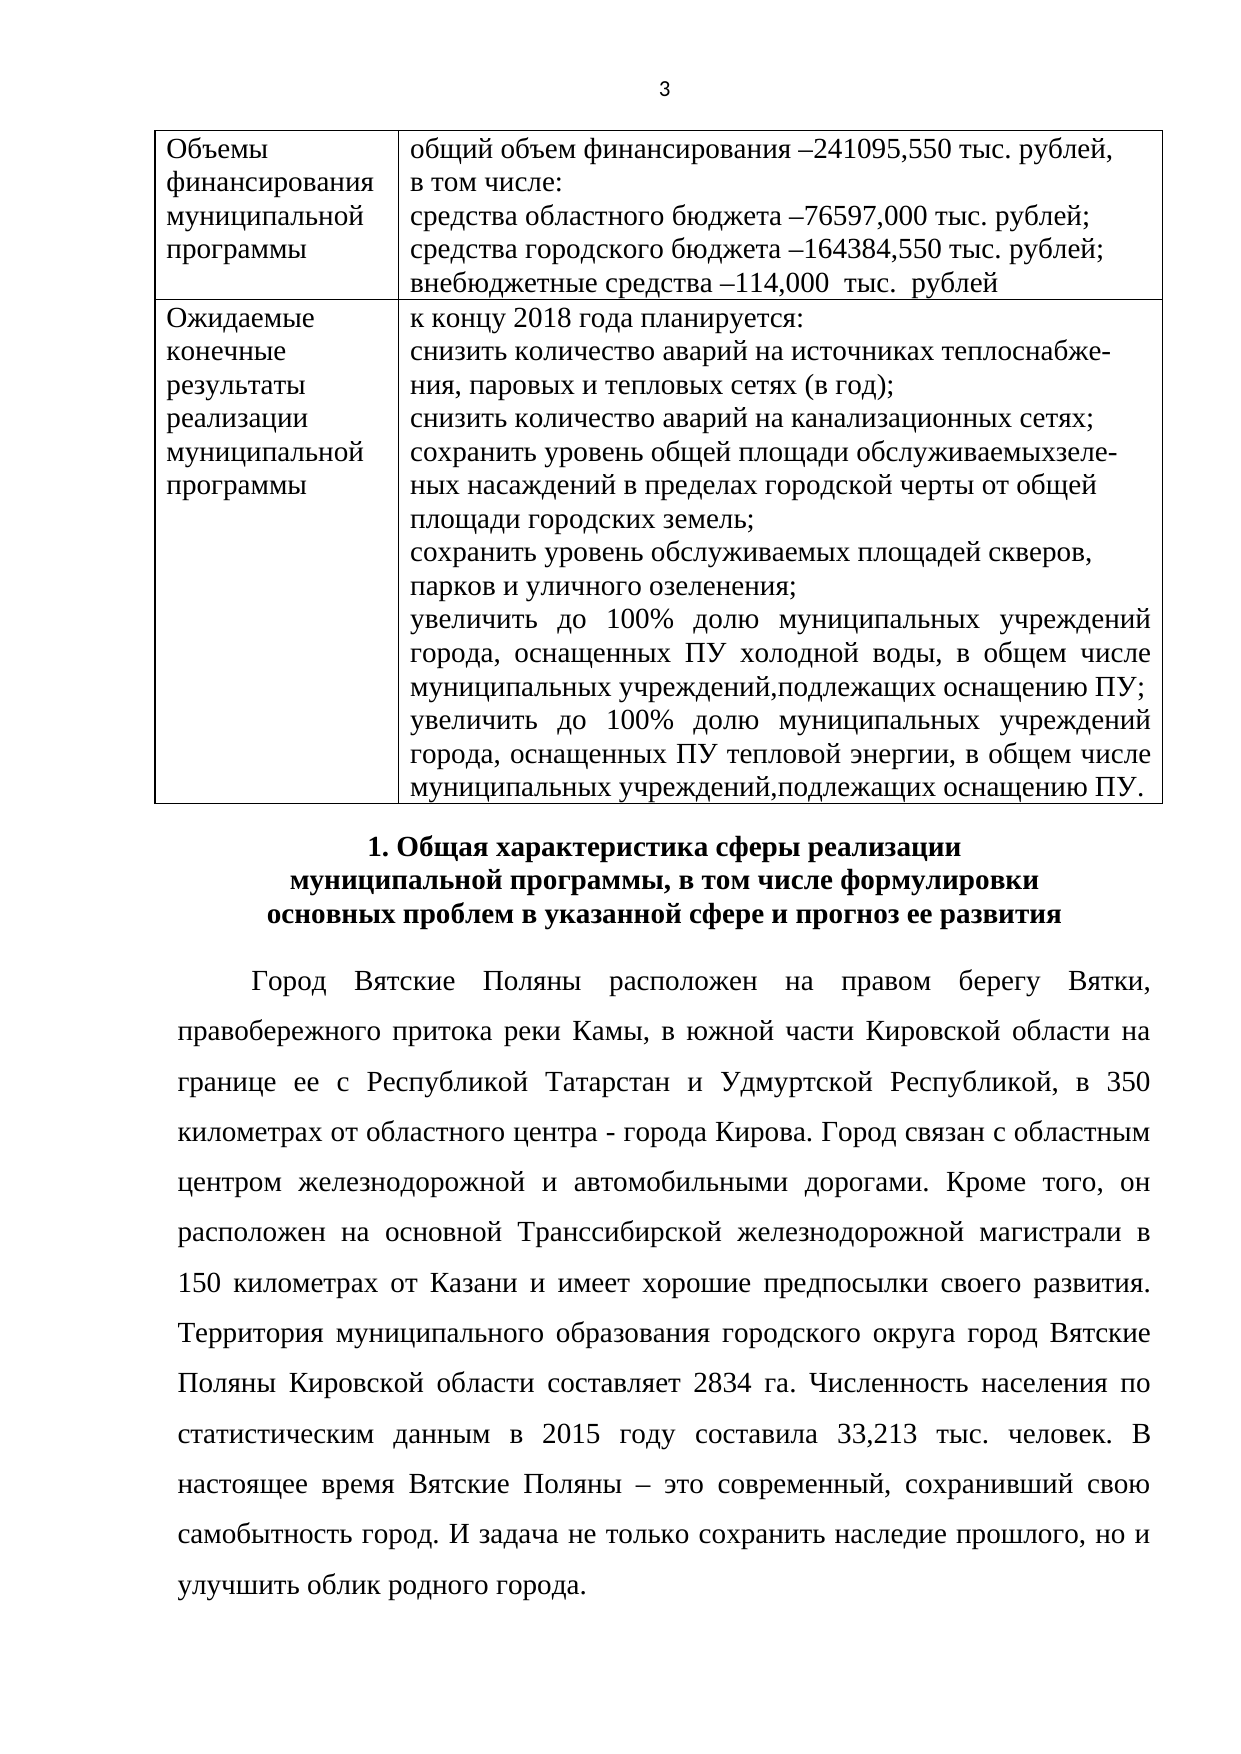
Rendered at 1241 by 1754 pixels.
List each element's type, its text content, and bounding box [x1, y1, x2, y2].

text Город Вятские Поляны расположен на правом берегу Вятки, правобережного притока реки Камы, в южной части Кировской области на границе ее с Республикой Татарстан и Удмуртской Республикой, в 350 километрах от областного центра - города Кирова. Город связан с областным центром железнодорожной и автомобильными дорогами. Кроме того, он расположен на основной Транссибирской железнодорожной магистрали в 150 километрах от Казани и имеет хорошие предпосылки своего развития. Территория муниципального образования городского округа город Вятские Поляны Кировской области составляет 2834 га. Численность населения по статистическим данным в 2015 году составила 33,213 тыс. человек. В настоящее время Вятские Поляны – это современный, сохранивший свою самобытность город. И задача не только сохранить наследие прошлого, но и улучшить облик родного города. [177, 963, 1152, 1600]
text основных проблем в указанной сфере и прогноз ее развития [177, 896, 1152, 929]
text 1. Общая характеристика сферы реализации [177, 829, 1152, 862]
table_cell Ожидаемые конечные результаты реализации муниципальной программы [156, 300, 398, 803]
table_cell Объемы финансирования муниципальной программы [156, 131, 398, 299]
text муниципальной программы, в том числе формулировки [177, 862, 1152, 896]
table_cell общий объем финансирования –241095,550 тыс. рублей, в том числе: средства областного бюджета –76597,000 тыс. рублей; средства городского бюджета –164384,550 тыс. рублей; внебюджетные средства –114,000 тыс. рублей [399, 131, 1162, 299]
table_cell к концу 2018 года планируется: снизить количество аварий на источниках теплоснабже-ния, паровых и тепловых сетях (в год); снизить количество аварий на канализационных сетях; сохранить уровень общей площади обслуживаемыхзеле-ных насаждений в пределах городской черты от общей площади городских земель; сохранить уровень обслуживаемых площадей скверов, парков и уличного озеленения; увеличить до 100% долю муниципальных учреждений города, оснащенных ПУ холодной воды, в общем числе муниципальных учреждений,подлежащих оснащению ПУ; увеличить до 100% долю муниципальных учреждений города, оснащенных ПУ тепловой энергии, в общем числе муниципальных учреждений,подлежащих оснащению ПУ. [399, 300, 1162, 803]
